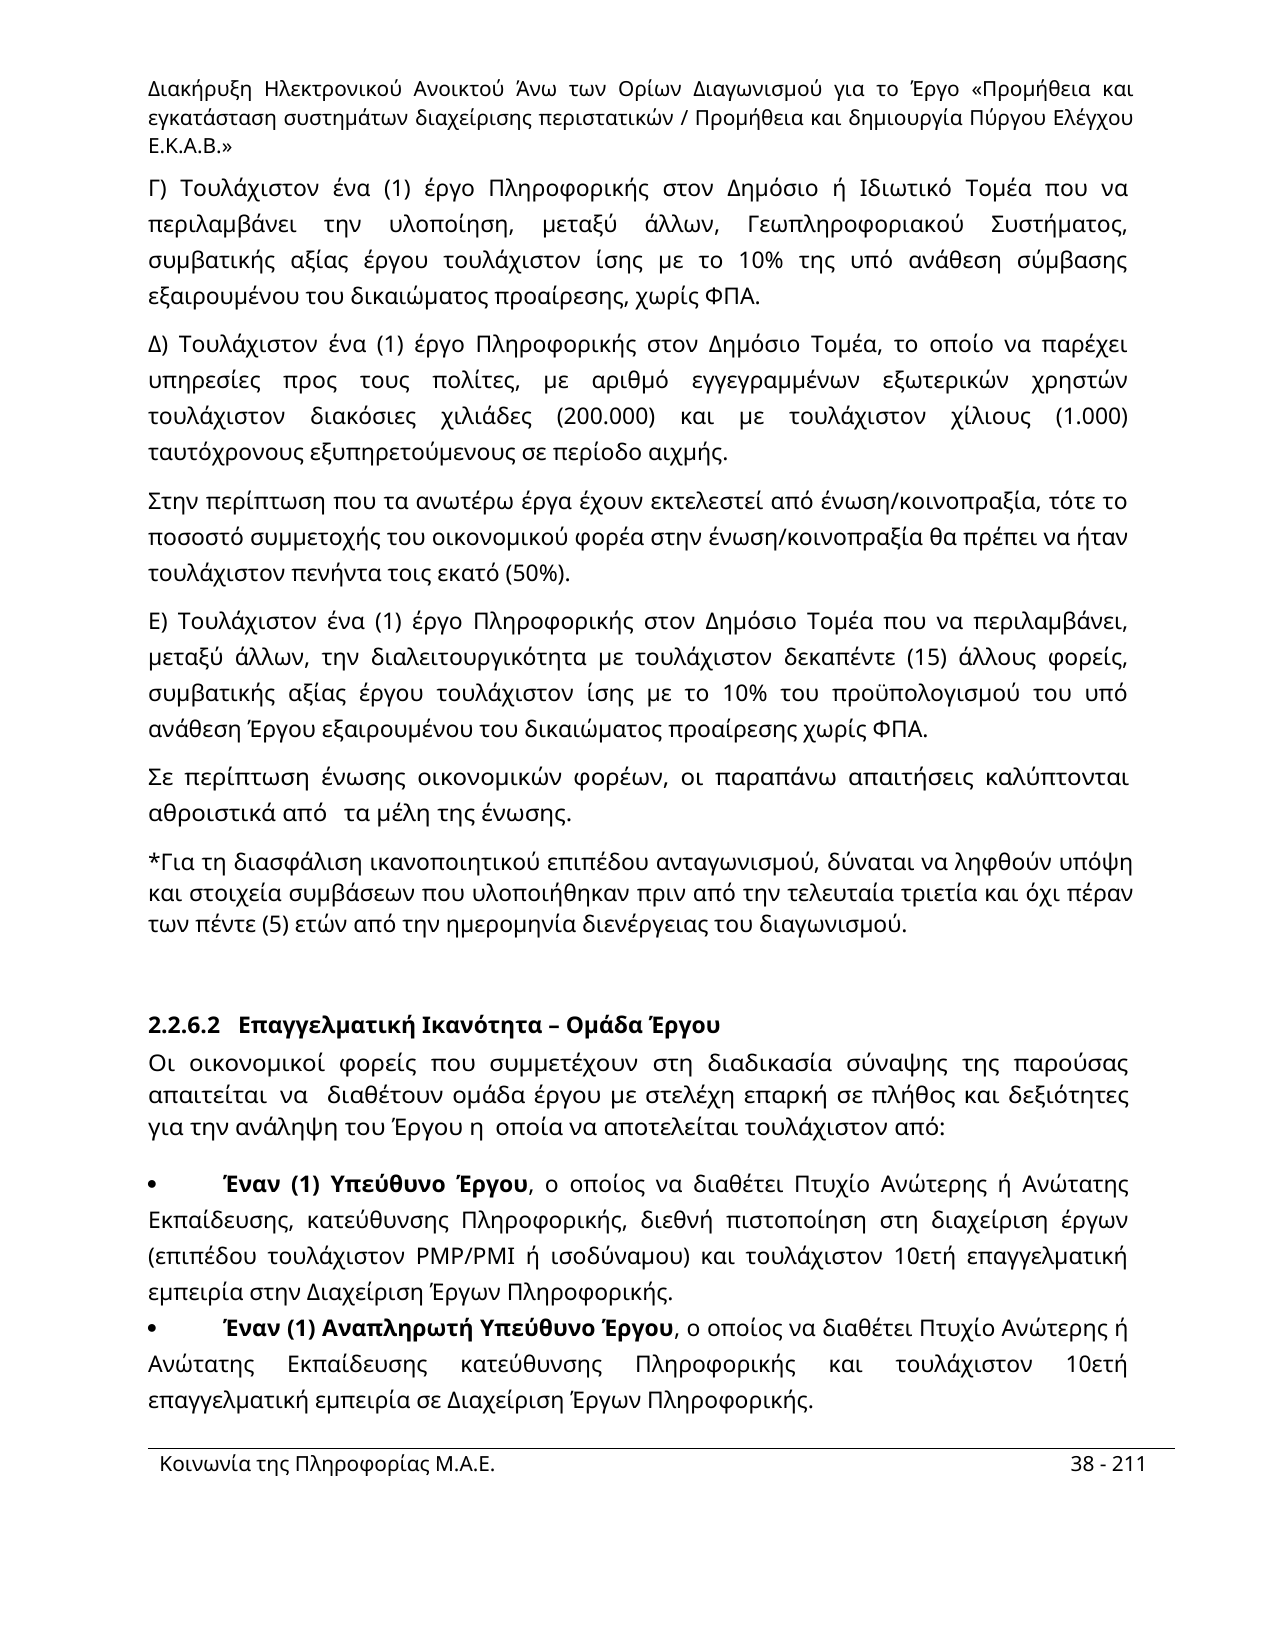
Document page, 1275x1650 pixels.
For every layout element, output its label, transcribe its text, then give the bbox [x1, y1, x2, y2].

text Σε περίπτωση ένωσης οικονομικών φορέων, οι παραπάνω απαιτήσεις καλύπτονται αθροιστικά από τα μέλη της ένωσης. [148, 761, 1129, 828]
text Γ) Τουλάχιστον ένα (1) έργο Πληροφορικής στον Δημόσιο ή Ιδιωτικό Τομέα που να περιλαμβάνει την υλοποίηση, μεταξύ άλλων, Γεωπληροφοριακού Συστήματος, συμβατικής αξίας έργου τουλάχιστον ίσης με το 10% της υπό ανάθεση σύμβασης εξαιρουμένου του δικαιώματος προαίρεσης, χωρίς ΦΠΑ. [148, 172, 1129, 311]
text Ε) Τουλάχιστον ένα (1) έργο Πληροφορικής στον Δημόσιο Τομέα που να περιλαμβάνει, μεταξύ άλλων, την διαλειτουργικότητα με τουλάχιστον δεκαπέντε (15) άλλους φορείς, συμβατικής αξίας έργου τουλάχιστον ίσης με το 10% του προϋπολογισμού του υπό ανάθεση Έργου εξαιρουμένου του δικαιώματος προαίρεσης χωρίς ΦΠΑ. [148, 605, 1129, 744]
list Έναν (1) Αναπληρωτή Υπεύθυνο Έργου, ο οποίος να διαθέτει Πτυχίο Ανώτερης ή Ανώτατης Εκπαίδευσης κατεύθυνσης Πληροφορικής και τουλάχιστον 10ετή επαγγελματική εμπειρία σε Διαχείριση Έργων Πληροφορικής. [148, 1312, 1129, 1415]
text *Για τη διασφάλιση ικανοποιητικού επιπέδου ανταγωνισμού, δύναται να ληφθούν υπόψη και στοιχεία συμβάσεων που υλοποιήθηκαν πριν από την τελευταία τριετία και όχι πέραν των πέντε (5) ετών από την ημερομηνία διενέργειας του διαγωνισμού. [148, 846, 1134, 939]
subtitle Επαγγελματική Ικανότητα – Ομάδα Έργου [148, 1009, 1134, 1040]
text Στην περίπτωση που τα ανωτέρω έργα έχουν εκτελεστεί από ένωση/κοινοπραξία, τότε το ποσοστό συμμετοχής του οικονομικού φορέα στην ένωση/κοινοπραξία θα πρέπει να ήταν τουλάχιστον πενήντα τοις εκατό (50%). [148, 485, 1129, 588]
text Οι οικονομικοί φορείς που συμμετέχουν στη διαδικασία σύναψης της παρούσας απαιτείται να διαθέτουν ομάδα έργου με στελέχη επαρκή σε πλήθος και δεξιότητες για την ανάληψη του Έργου η οποία να αποτελείται τουλάχιστον από: [148, 1047, 1129, 1142]
list Έναν (1) Υπεύθυνο Έργου, ο οποίος να διαθέτει Πτυχίο Ανώτερης ή Ανώτατης Εκπαίδευσης, κατεύθυνσης Πληροφορικής, διεθνή πιστοποίηση στη διαχείριση έργων (επιπέδου τουλάχιστον PMP/PMI ή ισοδύναμου) και τουλάχιστον 10ετή επαγγελματική εμπειρία στην Διαχείριση Έργων Πληροφορικής. [148, 1168, 1129, 1307]
text Δ) Τουλάχιστον ένα (1) έργο Πληροφορικής στον Δημόσιο Τομέα, το οποίο να παρέχει υπηρεσίες προς τους πολίτες, με αριθμό εγγεγραμμένων εξωτερικών χρηστών τουλάχιστον διακόσιες χιλιάδες (200.000) και με τουλάχιστον χίλιους (1.000) ταυτόχρονους εξυπηρετούμενους σε περίοδο αιχμής. [148, 328, 1129, 467]
